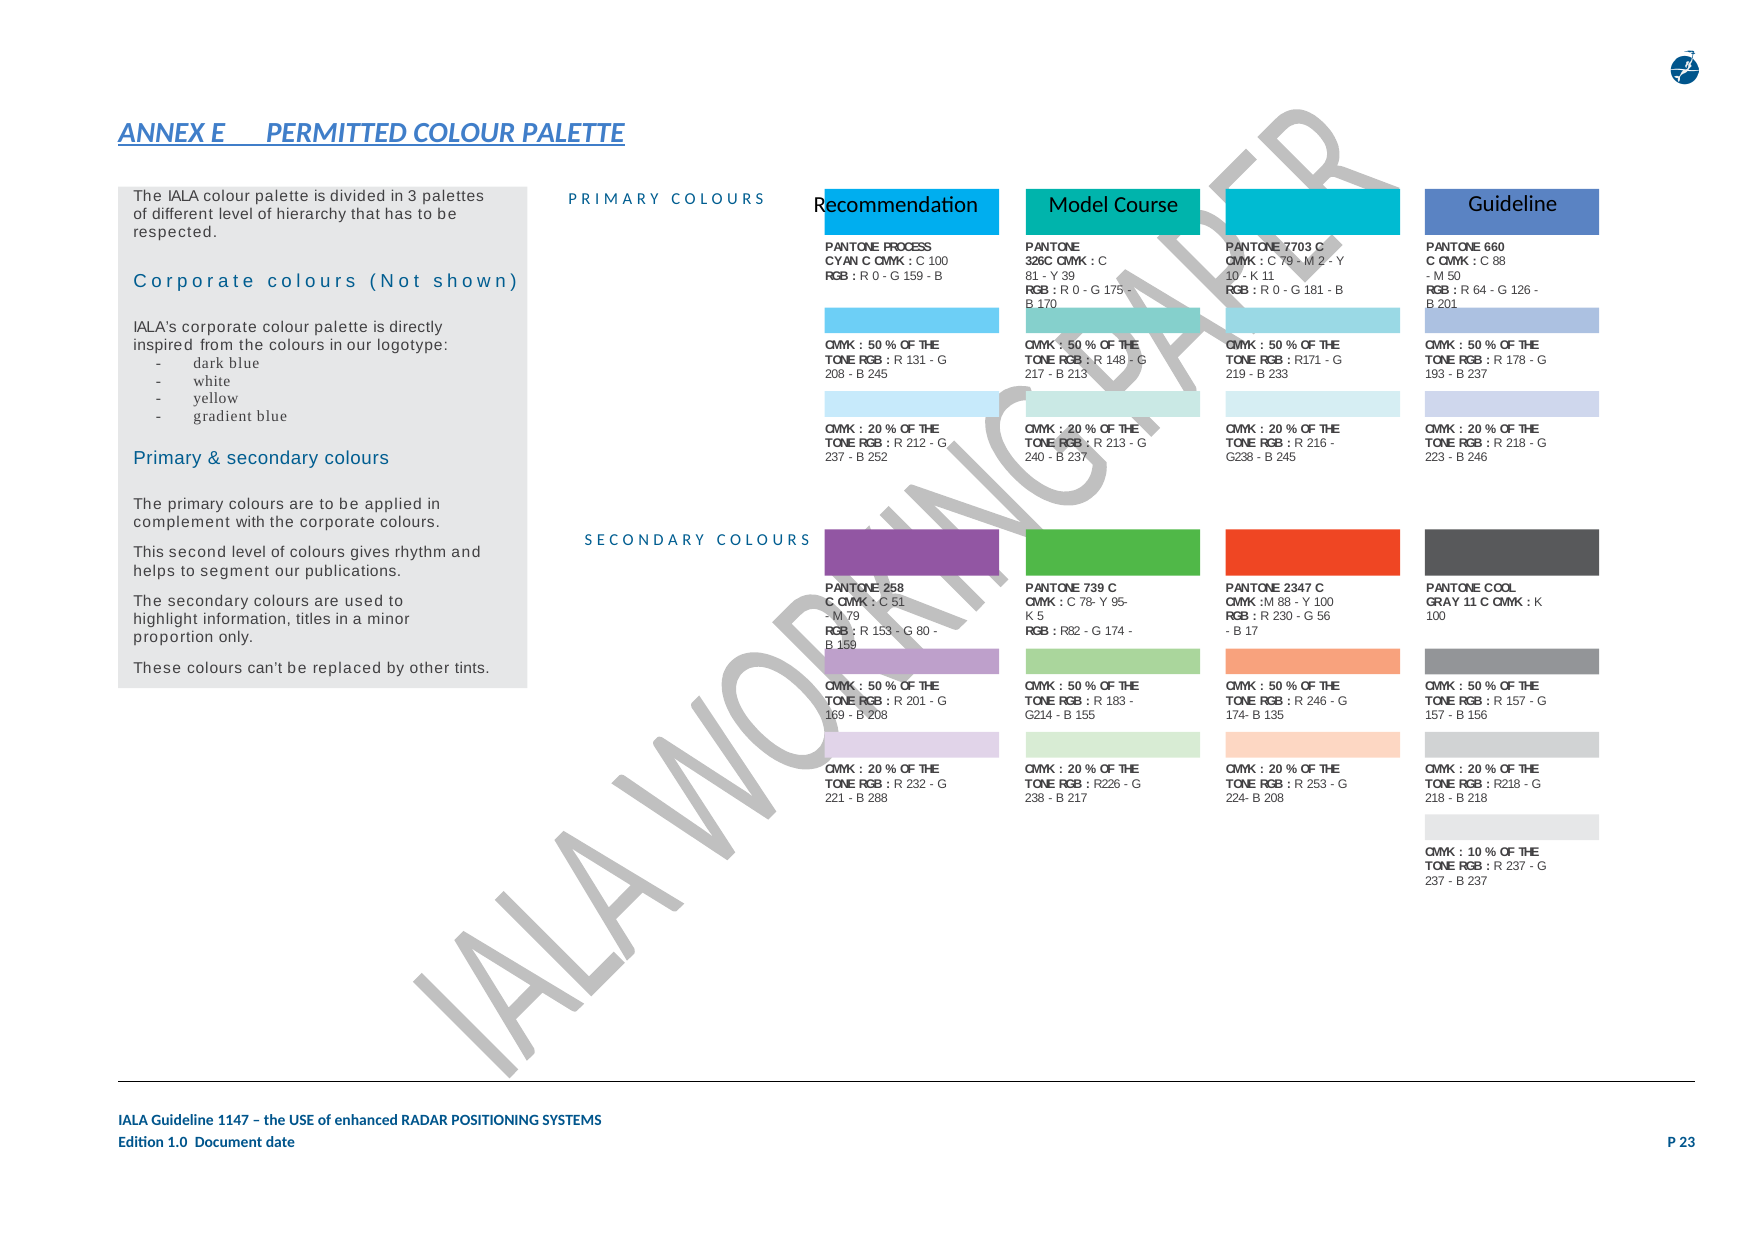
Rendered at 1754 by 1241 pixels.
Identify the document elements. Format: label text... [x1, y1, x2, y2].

text PERMITTED COLOUR PALETTE [118, 114, 1695, 149]
picture [1639, 0, 1754, 119]
